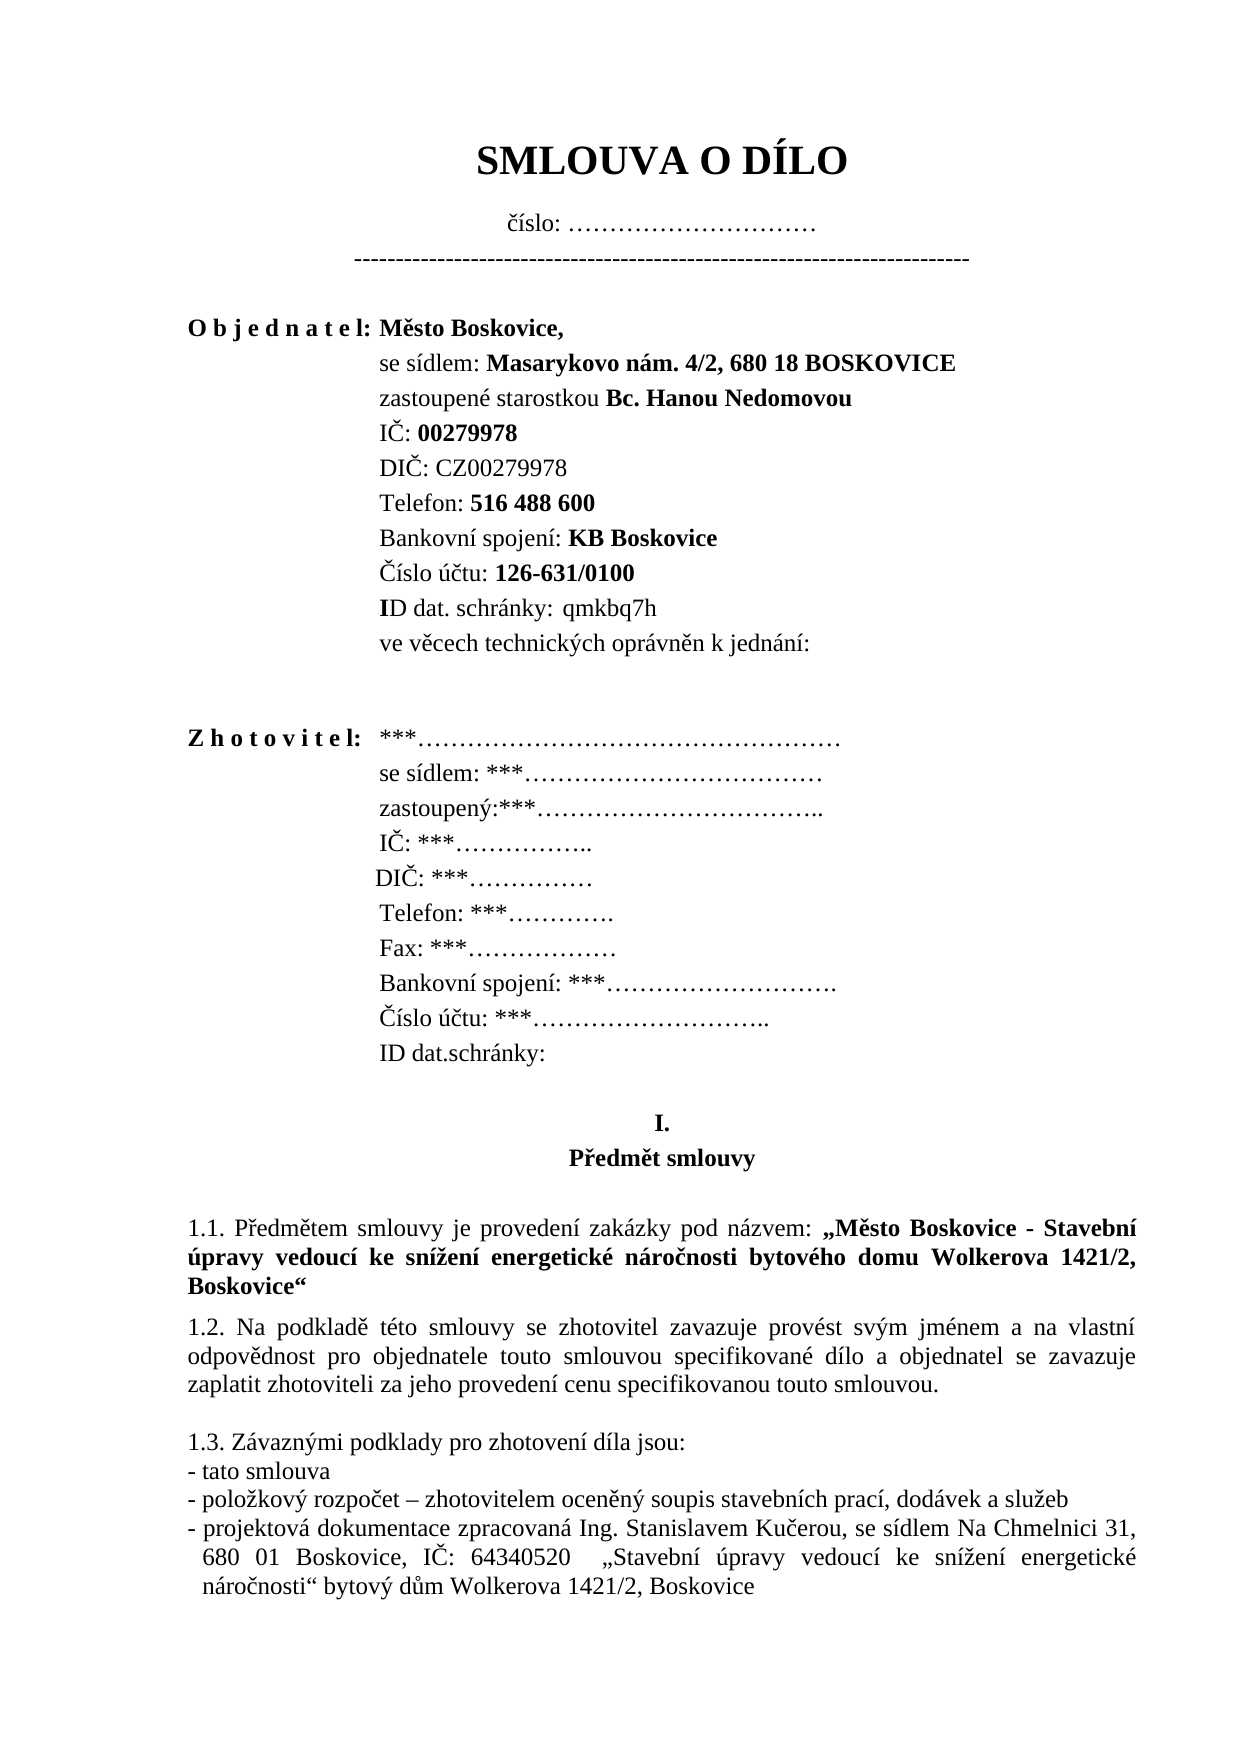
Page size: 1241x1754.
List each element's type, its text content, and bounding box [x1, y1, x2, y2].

text ve věcech technických oprávněn k jednání: [187, 628, 1137, 657]
text Předmět smlouvy [187, 1143, 1137, 1172]
text O b j e d n a t e l: Město Boskovice, [187, 313, 1137, 342]
text -------------------------------------------------------------------------- [187, 243, 1137, 272]
text Bankovní spojení: ***………………………. [187, 968, 1137, 997]
text ID dat. schránky: qmkbq7h [187, 593, 1137, 622]
text ID dat.schránky: [187, 1038, 1137, 1067]
text I. [187, 1108, 1137, 1137]
text Telefon: ***…………. [187, 898, 1137, 927]
text DIČ: CZ00279978 [187, 453, 1137, 482]
text - položkový rozpočet – zhotovitelem oceněný soupis stavebních prací, dodávek a služeb [187, 1484, 1137, 1513]
text zastoupené starostkou Bc. Hanou Nedomovou [187, 383, 1137, 412]
text - projektová dokumentace zpracovaná Ing. Stanislavem Kučerou, se sídlem Na Chmelnici 31, 680 01 Boskovice, IČ: 64340520 „Stavební úpravy vedoucí ke snížení energetické náročnosti“ bytový dům Wolkerova 1421/2, Boskovice [187, 1513, 1137, 1599]
text zastoupený:***…………………………….. [187, 793, 1137, 822]
text 1.2. Na podkladě této smlouvy se zhotovitel zavazuje provést svým jménem a na vlastní odpovědnost pro objednatele touto smlouvou specifikované dílo a objednatel se zavazuje zaplatit zhotoviteli za jeho provedení cenu specifikovanou touto smlouvou. [187, 1312, 1137, 1398]
text 1.1. Předmětem smlouvy je provedení zakázky pod názvem: „Město Boskovice - Stavební úpravy vedoucí ke snížení energetické náročnosti bytového domu Wolkerova 1421/2, Boskovice“ [187, 1213, 1137, 1299]
text IČ: 00279978 [187, 418, 1137, 447]
text se sídlem: ***……………………………… [187, 758, 1137, 787]
text se sídlem: Masarykovo nám. 4/2, 680 18 BOSKOVICE [187, 348, 1137, 377]
text SMLOUVA O DÍLO [187, 136, 1137, 184]
text číslo: ………………………… [187, 208, 1137, 237]
text 1.3. Závaznými podklady pro zhotovení díla jsou: [187, 1427, 1137, 1456]
text IČ: ***…………….. [187, 828, 1137, 857]
text Fax: ***……………… [187, 933, 1137, 962]
text Číslo účtu: ***……………………….. [187, 1003, 1137, 1032]
text Číslo účtu: 126-631/0100 [187, 558, 1137, 587]
text DIČ: ***…………… [187, 863, 1137, 892]
text Bankovní spojení: KB Boskovice [187, 523, 1137, 552]
text Telefon: 516 488 600 [187, 488, 1137, 517]
text - tato smlouva [187, 1456, 1137, 1484]
text Z h o t o v i t e l: ***…………………………………………… [187, 723, 1137, 752]
